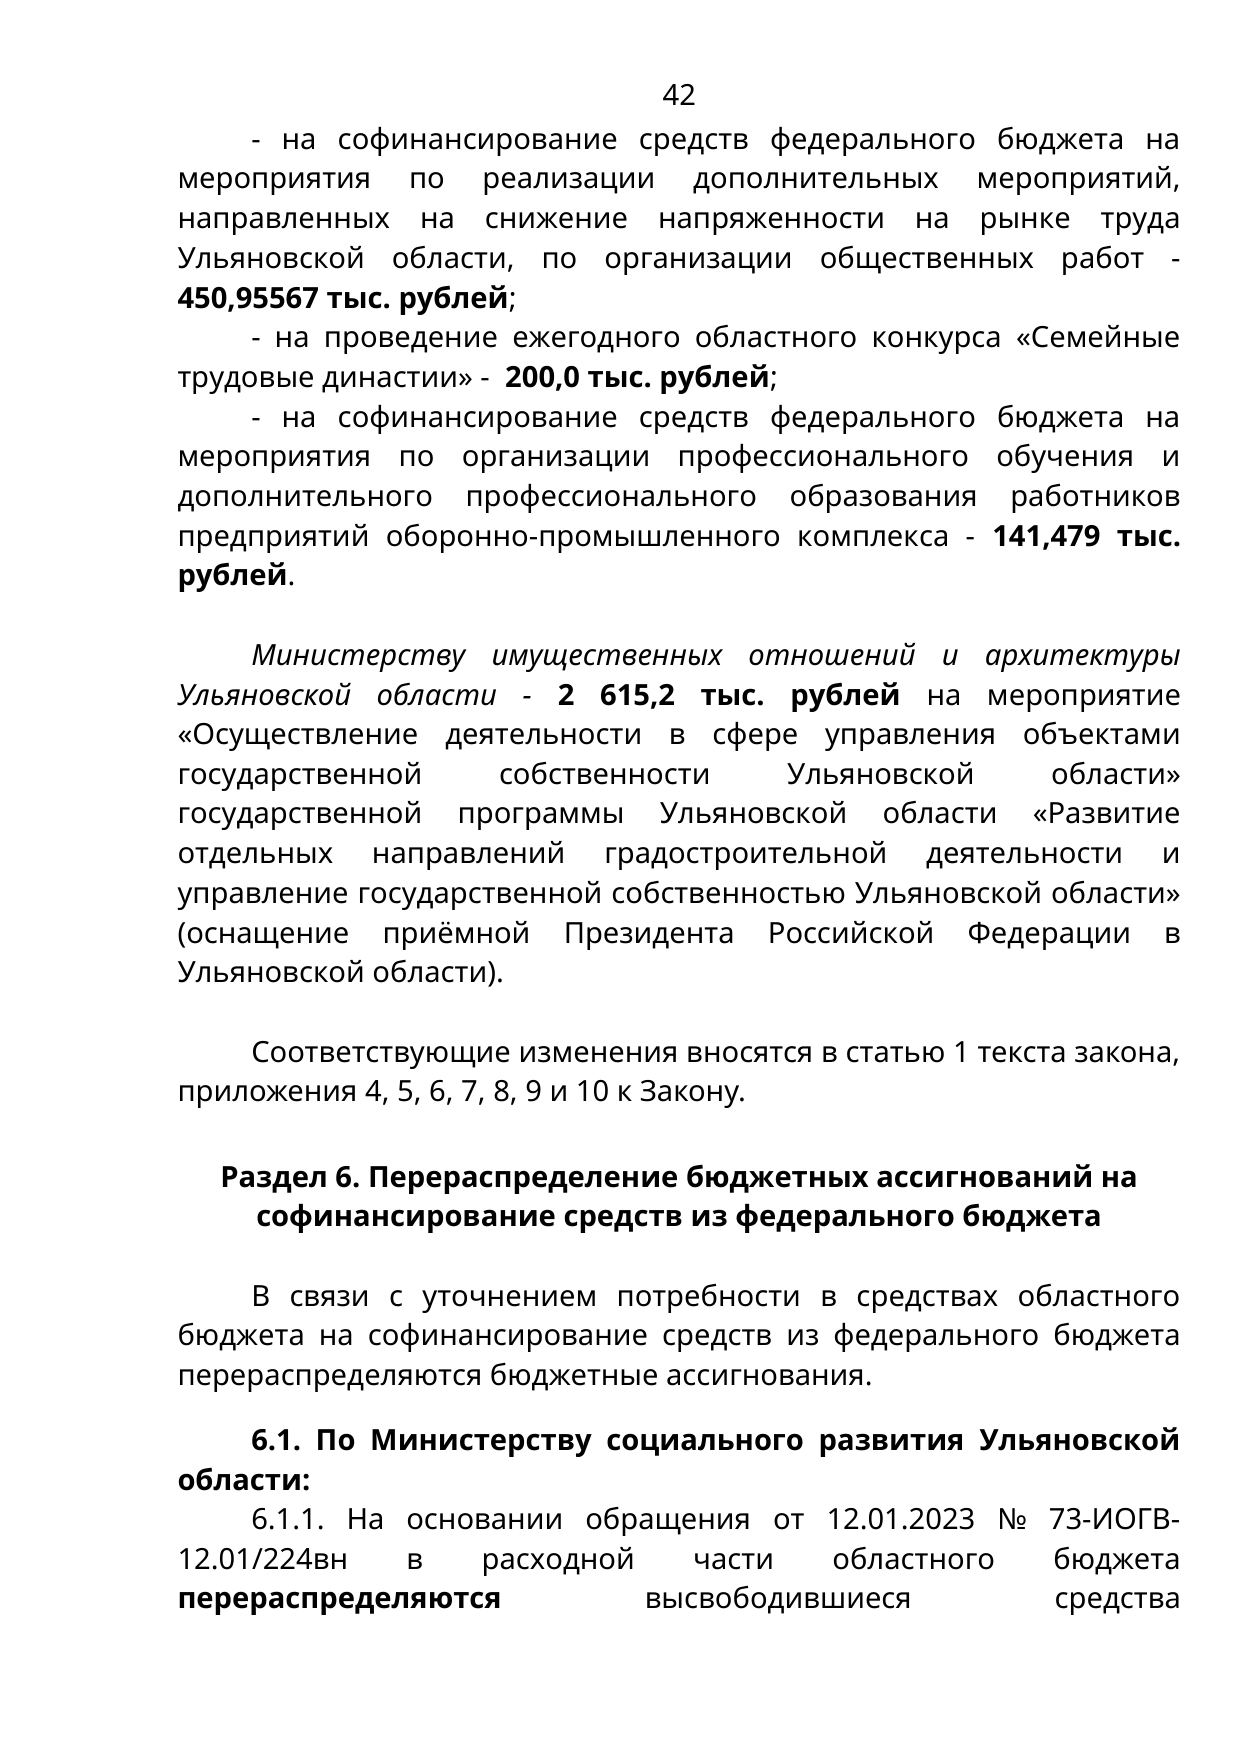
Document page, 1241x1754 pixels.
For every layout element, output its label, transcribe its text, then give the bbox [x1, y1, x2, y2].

text Соответствующие изменения вносятся в статью 1 текста закона, приложения 4, 5, 6, 7, 8, 9 и 10 к Закону. [177, 1031, 1181, 1110]
text - на софинансирование средств федерального бюджета на мероприятия по организации профессионального обучения и дополнительного профессионального образования работников предприятий оборонно-промышленного комплекса - 141,479 тыс. рублей. [177, 396, 1181, 594]
list Раздел 6. Перераспределение бюджетных ассигнований на софинансирование средств из федерального бюджета [177, 1156, 1181, 1235]
list В связи с уточнением потребности в средствах областного бюджета на софинансирование средств из федерального бюджета перераспределяются бюджетные ассигнования. [177, 1275, 1181, 1394]
text - на софинансирование средств федерального бюджета на мероприятия по реализации дополнительных мероприятий, направленных на снижение напряженности на рынке труда Ульяновской области, по организации общественных работ - 450,95567 тыс. рублей; [177, 118, 1181, 317]
text 6.1. По Министерству социального развития Ульяновской области: [177, 1419, 1181, 1498]
text Министерству имущественных отношений и архитектуры Ульяновской области - 2 615,2 тыс. рублей на мероприятие «Осуществление деятельности в сфере управления объектами государственной собственности Ульяновской области» государственной программы Ульяновской области «Развитие отдельных направлений градостроительной деятельности и управление государственной собственностью Ульяновской области» (оснащение приёмной Президента Российской Федерации в Ульяновской области). [177, 634, 1181, 991]
text - на проведение ежегодного областного конкурса «Семейные трудовые династии» - 200,0 тыс. рублей; [177, 317, 1181, 396]
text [177, 1498, 1181, 1617]
